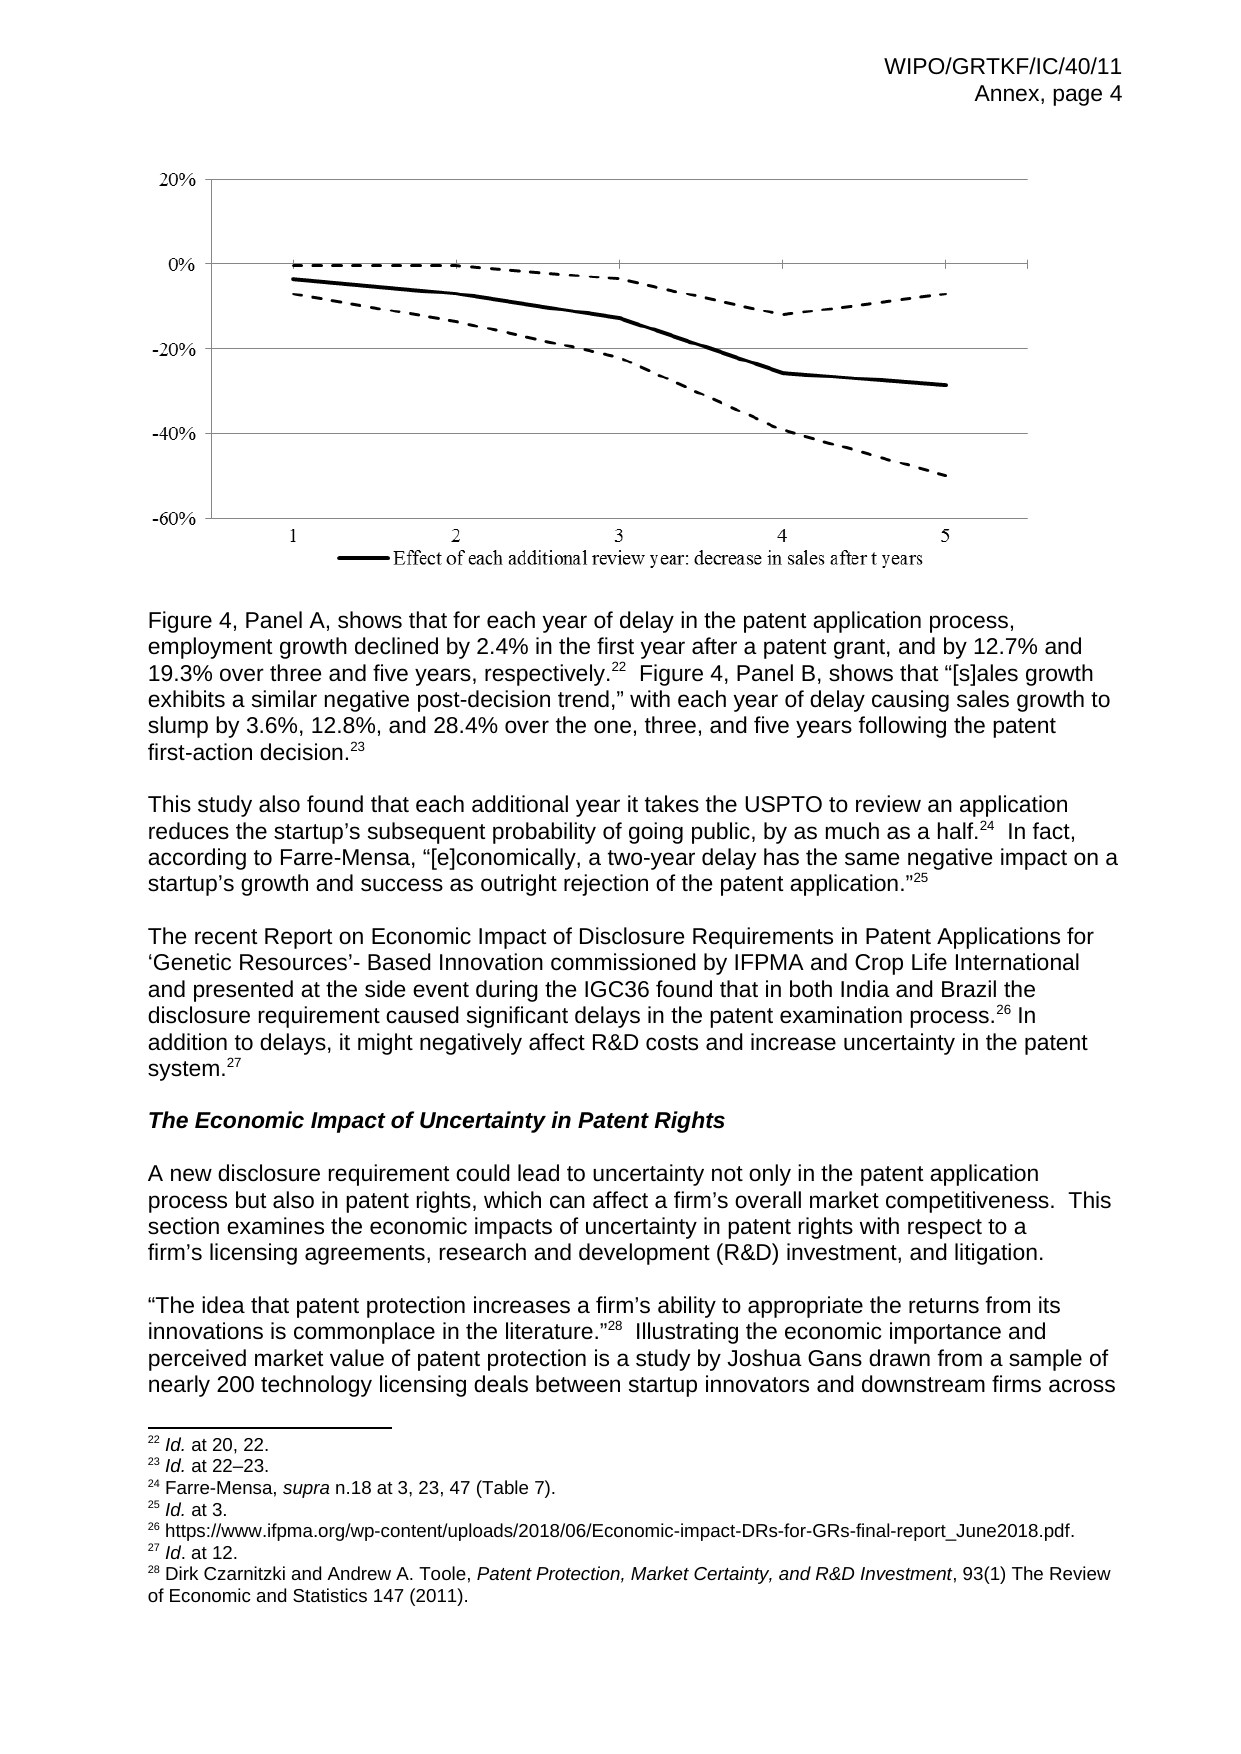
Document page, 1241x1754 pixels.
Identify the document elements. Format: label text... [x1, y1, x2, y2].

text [148, 1292, 1122, 1397]
text The Economic Impact of Uncertainty in Patent Rights [148, 1107, 1122, 1134]
picture [147, 158, 1066, 581]
text A new disclosure requirement could lead to uncertainty not only in the patent application process but also in patent rights, which can affect a firm’s overall market competitiveness. This section examines the economic impacts of uncertainty in patent rights with respect to a firm’s licensing agreements, research and development (R&D) investment, and litigation. [148, 1160, 1122, 1266]
text This study also found that each additional year it takes the USPTO to review an application reduces the startup’s subsequent probability of going public, by as much as a half. In fact, according to Farre-Mensa, “[e]conomically, a two-year delay has the same negative impact on a startup’s growth and success as outright rejection of the patent application.” [148, 791, 1122, 897]
text The recent Report on Economic Impact of Disclosure Requirements in Patent Applications for ‘Genetic Resources’- Based Innovation commissioned by IFPMA and Crop Life International and presented at the side event during the IGC36 found that in both India and Brazil the disclosure requirement caused significant delays in the patent examination process. In addition to delays, it might negatively affect R&D costs and increase uncertainty in the patent system. [148, 923, 1122, 1081]
text Figure 4, Panel A, shows that for each year of delay in the patent application process, employment growth declined by 2.4% in the first year after a patent grant, and by 12.7% and 19.3% over three and five years, respectively. Figure 4, Panel B, shows that “[s]ales growth exhibits a similar negative post-decision trend,” with each year of delay causing sales growth to slump by 3.6%, 12.8%, and 28.4% over the one, three, and five years following the patent first-action decision. [148, 607, 1122, 765]
